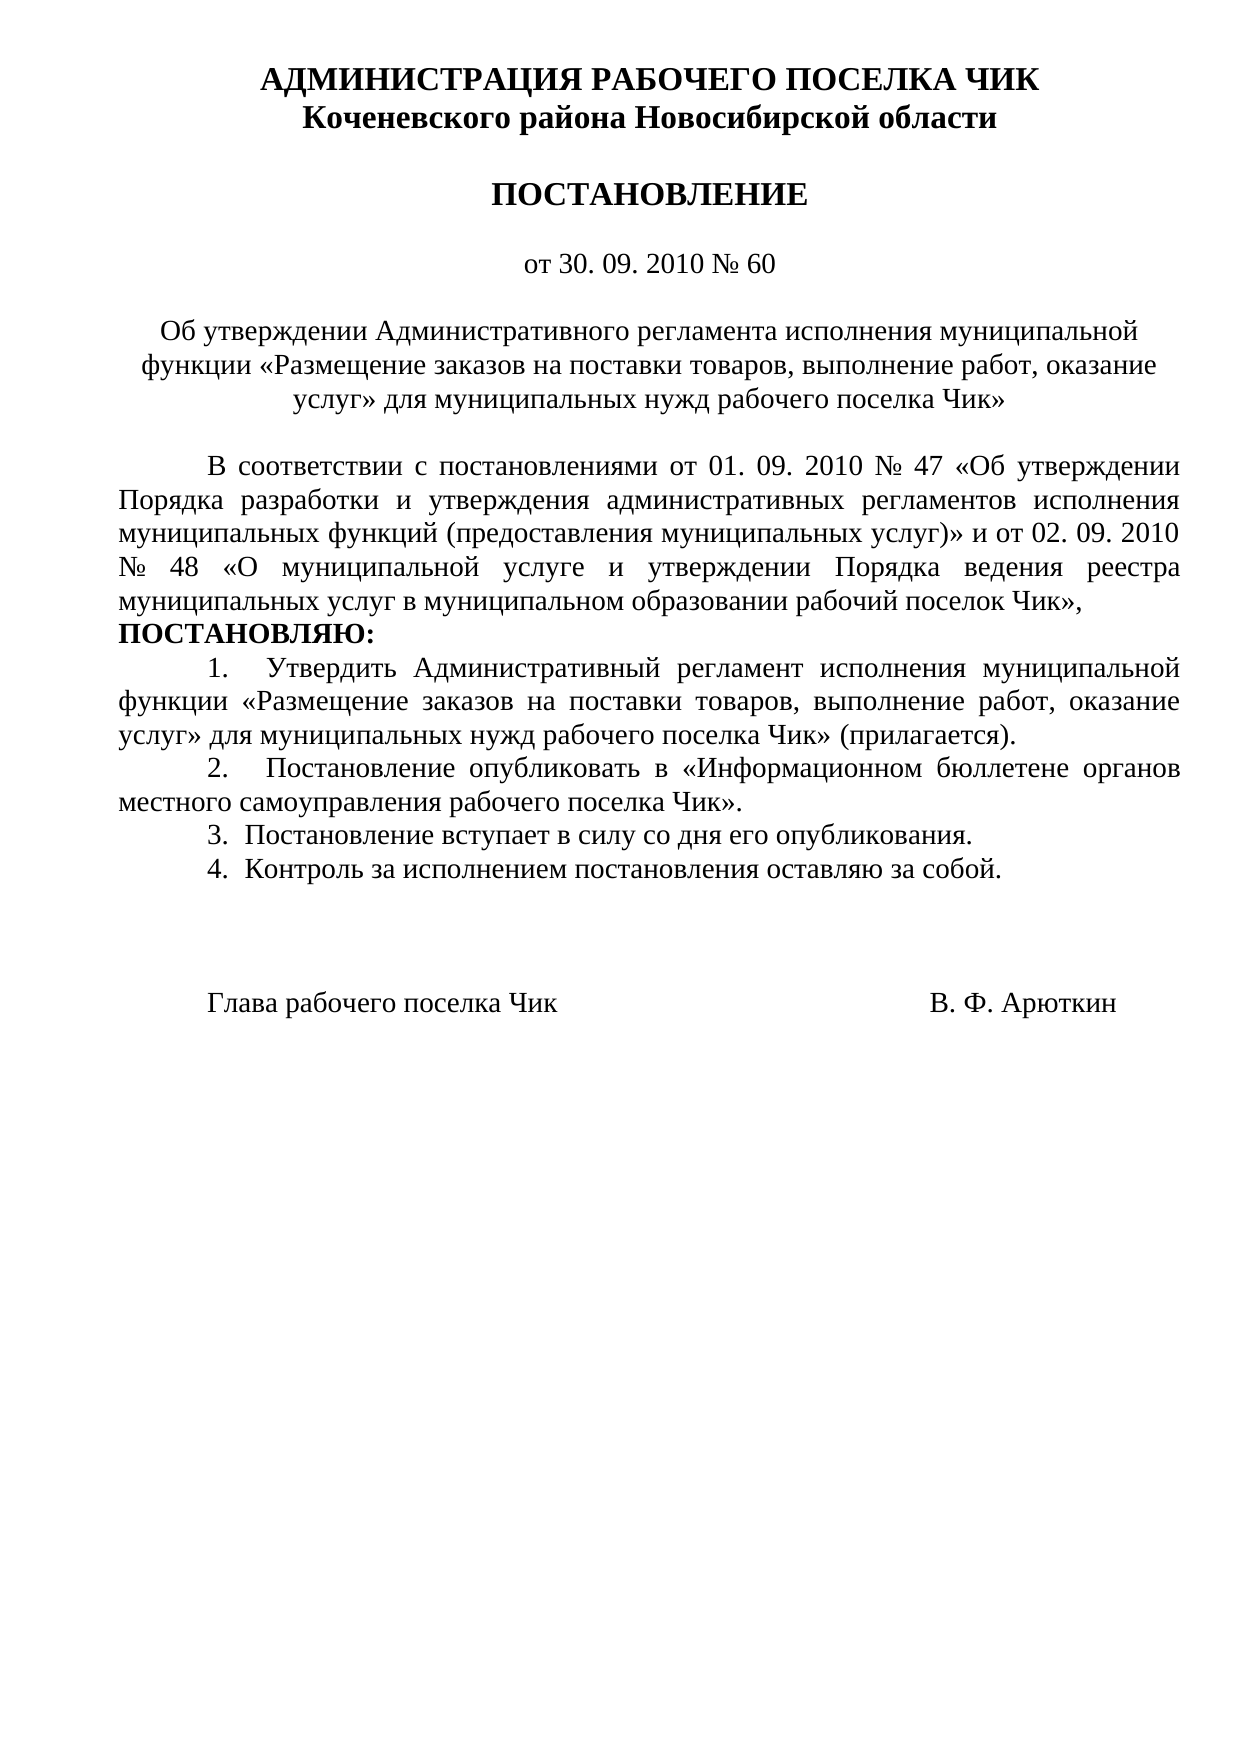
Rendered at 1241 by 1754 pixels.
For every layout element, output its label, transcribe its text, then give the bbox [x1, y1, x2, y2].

list Постановление вступает в силу со дня его опубликования. [207, 817, 1181, 851]
text Об утверждении Административного регламента исполнения муниципальной функции «Размещение заказов на поставки товаров, выполнение работ, оказание услуг» для муниципальных нужд рабочего поселка Чик» [118, 313, 1181, 415]
list Контроль за исполнением постановления оставляю за собой. [207, 851, 1181, 884]
text Глава рабочего поселка Чик В. Ф. Арюткин [118, 985, 1181, 1019]
text ПОСТАНОВЛЯЮ: [118, 616, 1181, 650]
list Постановление опубликовать в «Информационном бюллетене органов местного самоуправления рабочего поселка Чик». [118, 750, 1181, 817]
text ПОСТАНОВЛЕНИЕ [118, 174, 1181, 212]
text В соответствии с постановлениями от 01. 09. 2010 № 47 «Об утверждении Порядка разработки и утверждения административных регламентов исполнения муниципальных функций (предоставления муниципальных услуг)» и от 02. 09. 2010 № 48 «О муниципальной услуге и утверждении Порядка ведения реестра муниципальных услуг в муниципальном образовании рабочий поселок Чик», [118, 448, 1181, 616]
text от 30. 09. 2010 № 60 [118, 246, 1181, 279]
list Утвердить Административный регламент исполнения муниципальной функции «Размещение заказов на поставки товаров, выполнение работ, оказание услуг» для муниципальных нужд рабочего поселка Чик» (прилагается). [118, 650, 1181, 750]
text АДМИНИСТРАЦИЯ РАБОЧЕГО ПОСЕЛКА ЧИК [118, 59, 1181, 97]
text Коченевского района Новосибирской области [118, 97, 1181, 136]
